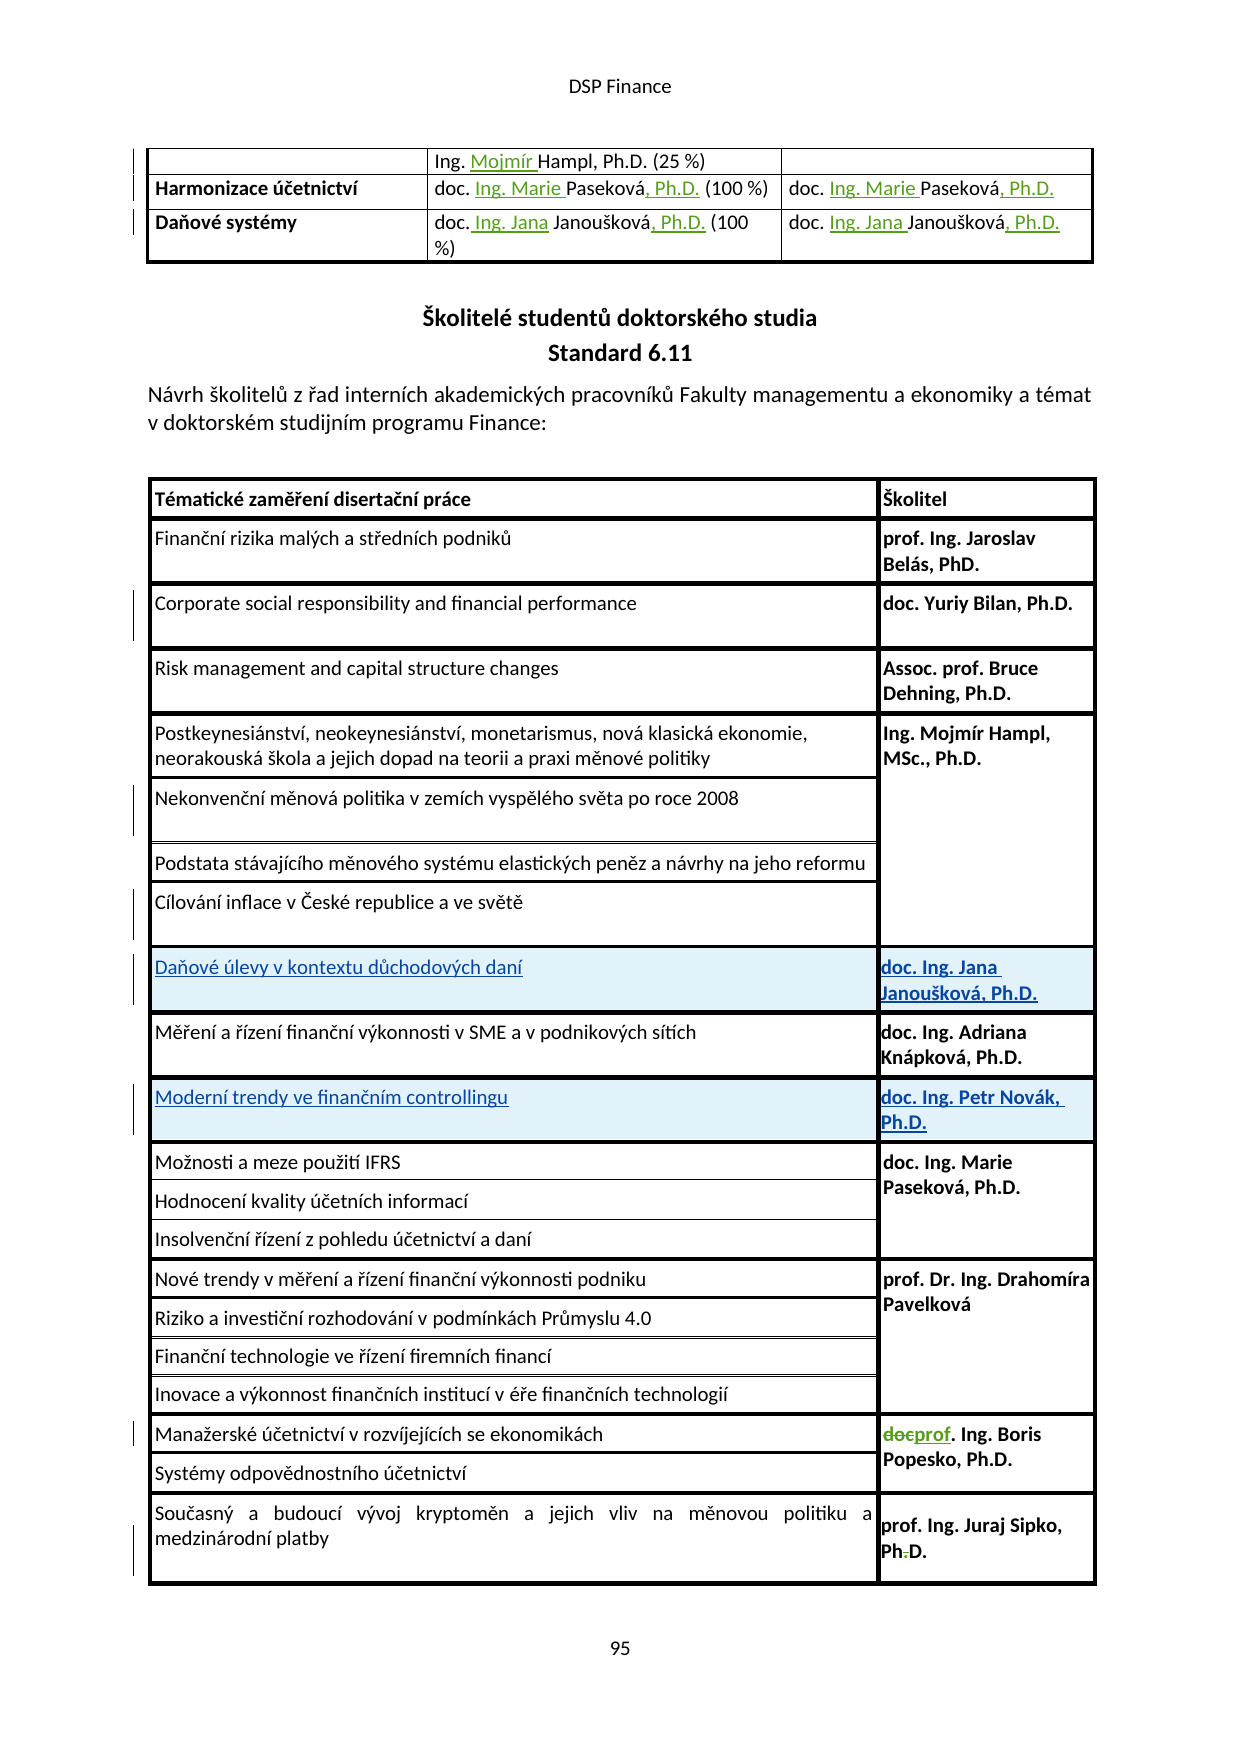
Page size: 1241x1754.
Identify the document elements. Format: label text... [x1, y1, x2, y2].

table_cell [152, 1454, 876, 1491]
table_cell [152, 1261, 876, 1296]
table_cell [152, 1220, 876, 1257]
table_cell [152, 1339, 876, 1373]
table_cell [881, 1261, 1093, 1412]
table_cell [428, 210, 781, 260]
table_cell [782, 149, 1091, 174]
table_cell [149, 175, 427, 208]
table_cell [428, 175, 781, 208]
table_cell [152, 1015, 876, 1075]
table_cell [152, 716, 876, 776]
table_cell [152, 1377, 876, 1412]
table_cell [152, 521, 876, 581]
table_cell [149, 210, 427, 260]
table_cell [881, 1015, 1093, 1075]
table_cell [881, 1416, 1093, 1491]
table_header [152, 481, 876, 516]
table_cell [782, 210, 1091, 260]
subtitle Školitelé studentů doktorského studia [148, 302, 1093, 333]
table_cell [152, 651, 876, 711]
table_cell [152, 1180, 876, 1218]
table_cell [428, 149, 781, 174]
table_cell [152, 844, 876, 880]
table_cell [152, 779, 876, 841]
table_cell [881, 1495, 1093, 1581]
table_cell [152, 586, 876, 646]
text Návrh školitelů z řad interních akademických pracovníků Fakulty managementu a ekonomiky a témat v doktorském studijním programu Finance: [148, 380, 1093, 436]
subtitle Standard 6.11 [148, 337, 1093, 367]
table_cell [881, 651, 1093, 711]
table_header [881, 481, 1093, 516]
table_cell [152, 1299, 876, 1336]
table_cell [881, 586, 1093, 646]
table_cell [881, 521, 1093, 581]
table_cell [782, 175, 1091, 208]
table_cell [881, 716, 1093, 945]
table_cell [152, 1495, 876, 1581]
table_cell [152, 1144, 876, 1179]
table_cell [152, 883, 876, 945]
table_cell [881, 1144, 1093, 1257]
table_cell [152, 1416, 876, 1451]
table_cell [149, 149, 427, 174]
